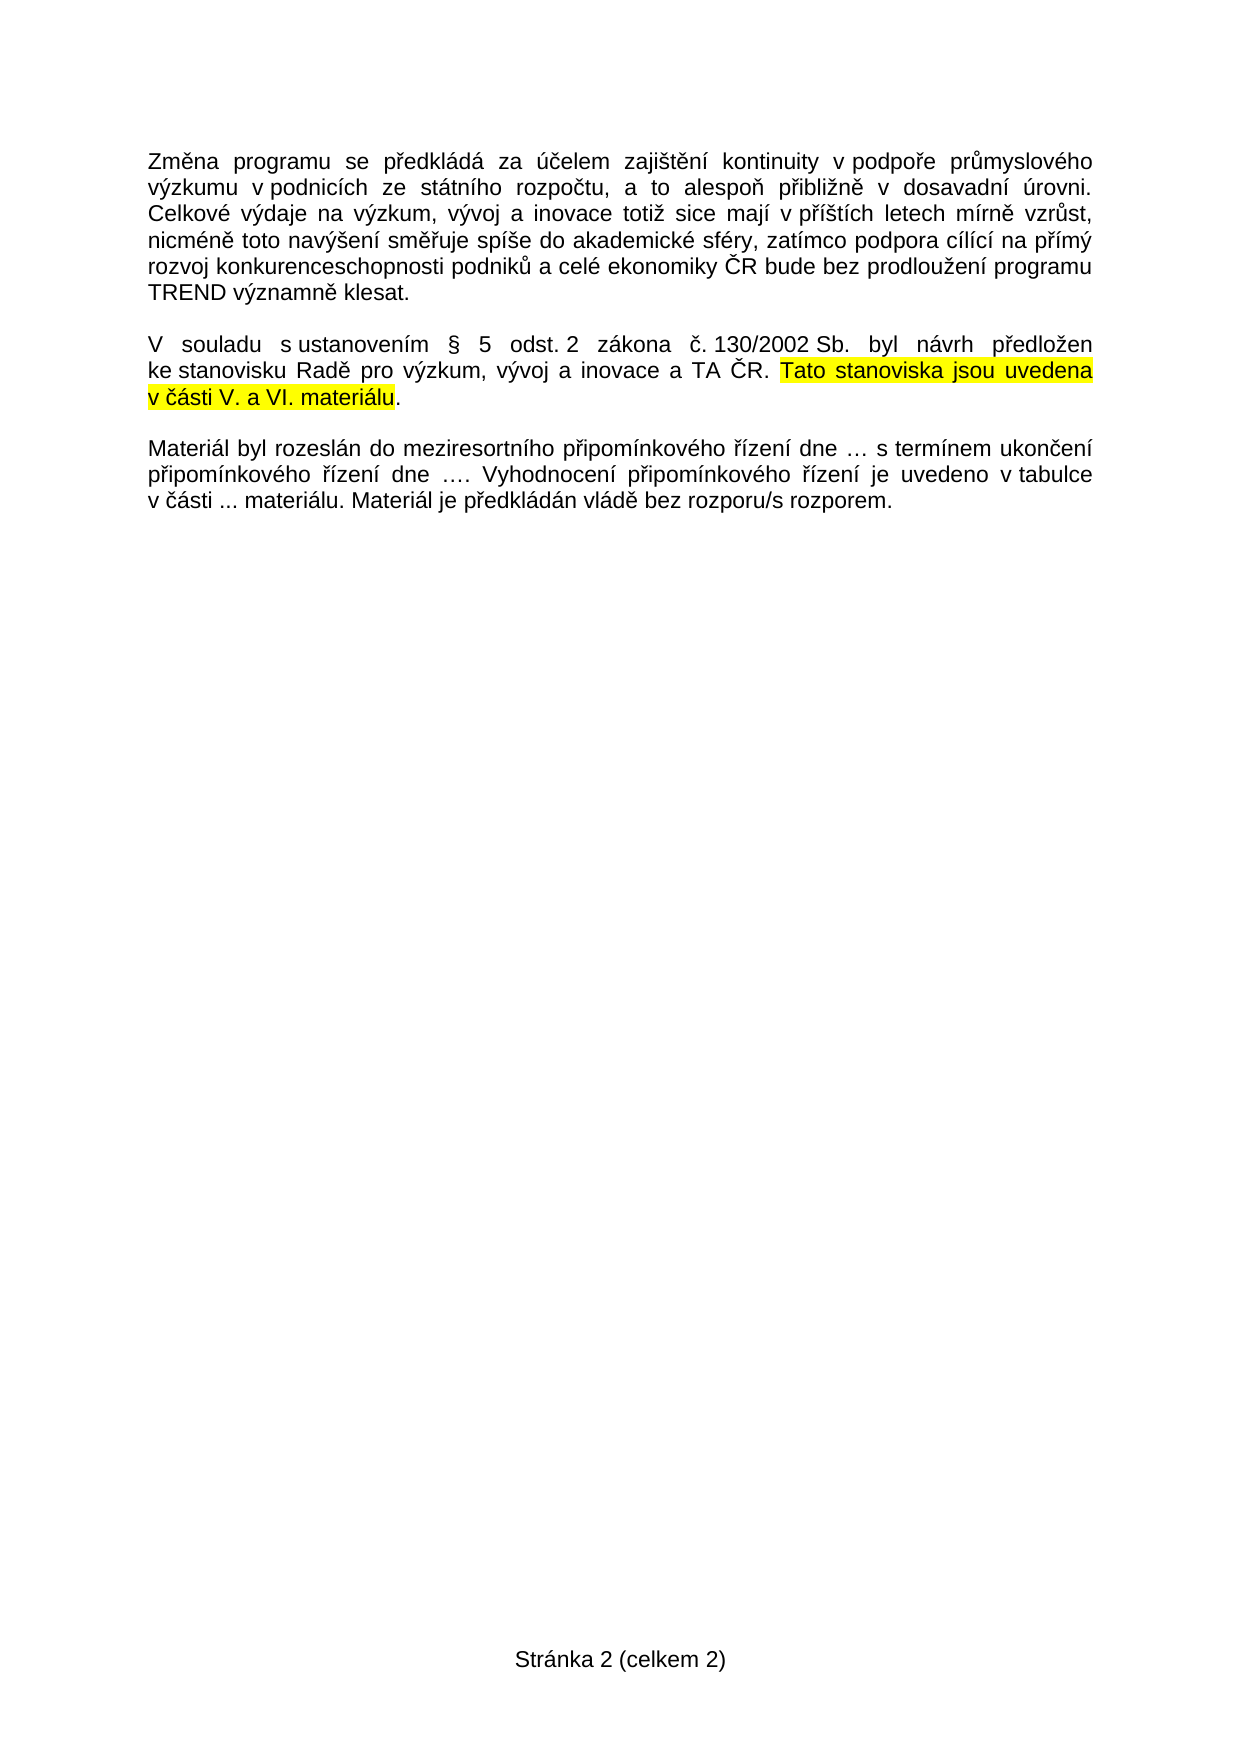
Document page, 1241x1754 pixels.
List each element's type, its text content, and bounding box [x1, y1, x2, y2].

text V souladu s ustanovením § 5 odst. 2 zákona č. 130/2002 Sb. byl návrh předložen ke stanovisku Radě pro výzkum, vývoj a inovace a TA ČR. Tato stanoviska jsou uvedena v části V. a VI. materiálu. [148, 331, 1093, 410]
text Změna programu se předkládá za účelem zajištění kontinuity v podpoře průmyslového výzkumu v podnicích ze státního rozpočtu, a to alespoň přibližně v dosavadní úrovni. Celkové výdaje na výzkum, vývoj a inovace totiž sice mají v příštích letech mírně vzrůst, nicméně toto navýšení směřuje spíše do akademické sféry, zatímco podpora cílící na přímý rozvoj konkurenceschopnosti podniků a celé ekonomiky ČR bude bez prodloužení programu TREND významně klesat. [148, 148, 1093, 306]
text Materiál byl rozeslán do meziresortního připomínkového řízení dne … s termínem ukončení připomínkového řízení dne …. Vyhodnocení připomínkového řízení je uvedeno v tabulce v části ... materiálu. Materiál je předkládán vládě bez rozporu/s rozporem. [148, 435, 1093, 514]
